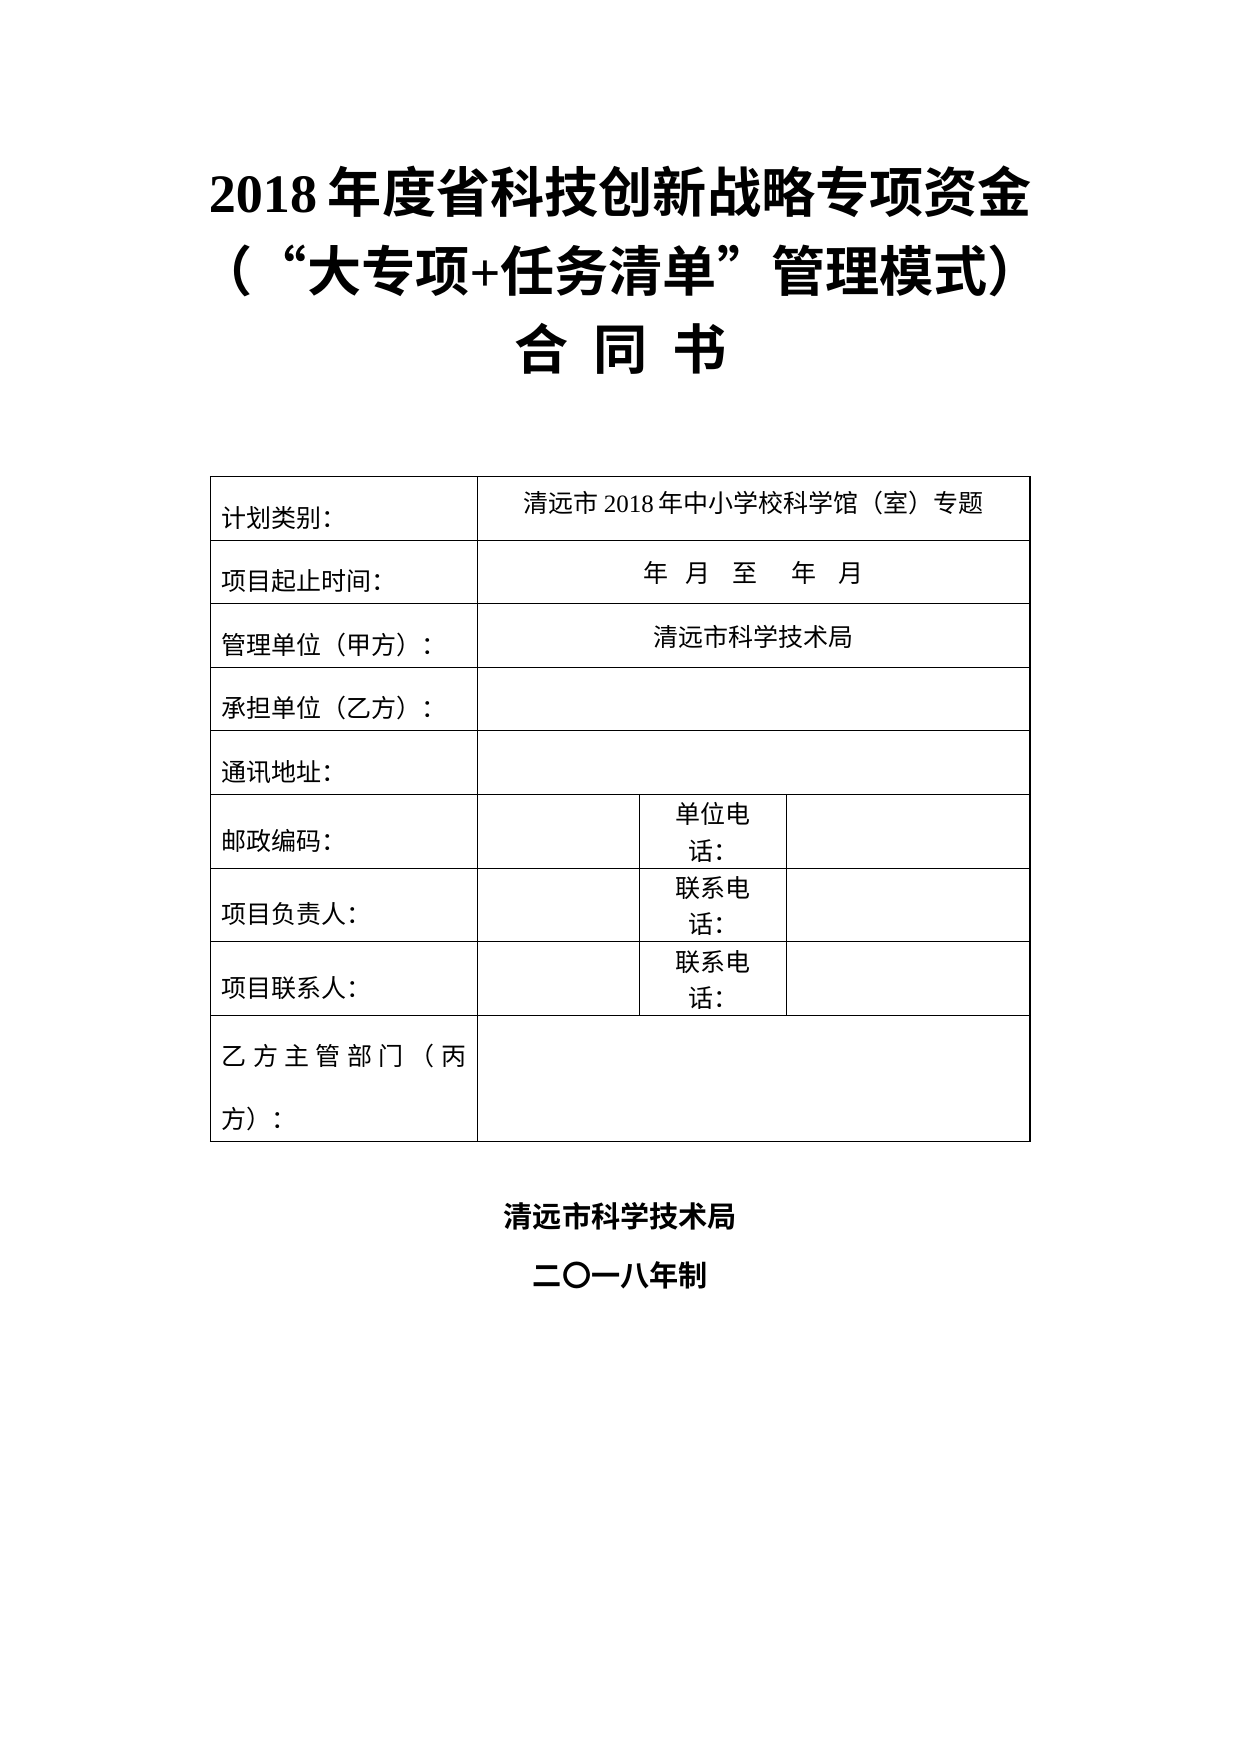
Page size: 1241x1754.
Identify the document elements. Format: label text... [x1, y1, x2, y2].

table_cell 年 月 至 年 月 [478, 541, 1029, 603]
table_cell 乙方主管部门（丙方）： [211, 1016, 477, 1141]
table_cell 项目起止时间： [211, 541, 477, 603]
table_cell 项目负责人： [211, 869, 477, 941]
table_cell 联系电话： [640, 942, 786, 1014]
table_cell 单位电话： [640, 795, 786, 867]
table_cell [478, 795, 639, 867]
table_cell 管理单位（甲方）： [211, 604, 477, 667]
text 合 同 书 [187, 307, 1053, 385]
text 清远市科学技术局 [187, 1194, 1053, 1236]
table_cell 通讯地址： [211, 731, 477, 794]
table_cell [478, 668, 1029, 730]
table_cell 承担单位（乙方）： [211, 668, 477, 730]
table_cell [478, 731, 1029, 794]
table_cell [478, 869, 639, 941]
text 二〇一八年制 [187, 1236, 1053, 1298]
table_cell [787, 942, 1029, 1014]
table_cell [478, 942, 639, 1014]
table_cell [478, 1016, 1029, 1141]
table_cell 联系电话： [640, 869, 786, 941]
text 2018年度省科技创新战略专项资金（“大专项+任务清单”管理模式） [187, 150, 1053, 307]
table_cell 项目联系人： [211, 942, 477, 1014]
table_cell 清远市科学技术局 [478, 604, 1029, 667]
table_cell [787, 795, 1029, 867]
table_cell 邮政编码： [211, 795, 477, 867]
table_header 清远市2018年中小学校科学馆（室）专题 [478, 477, 1029, 540]
table_cell [787, 869, 1029, 941]
table_header 计划类别： [211, 477, 477, 540]
